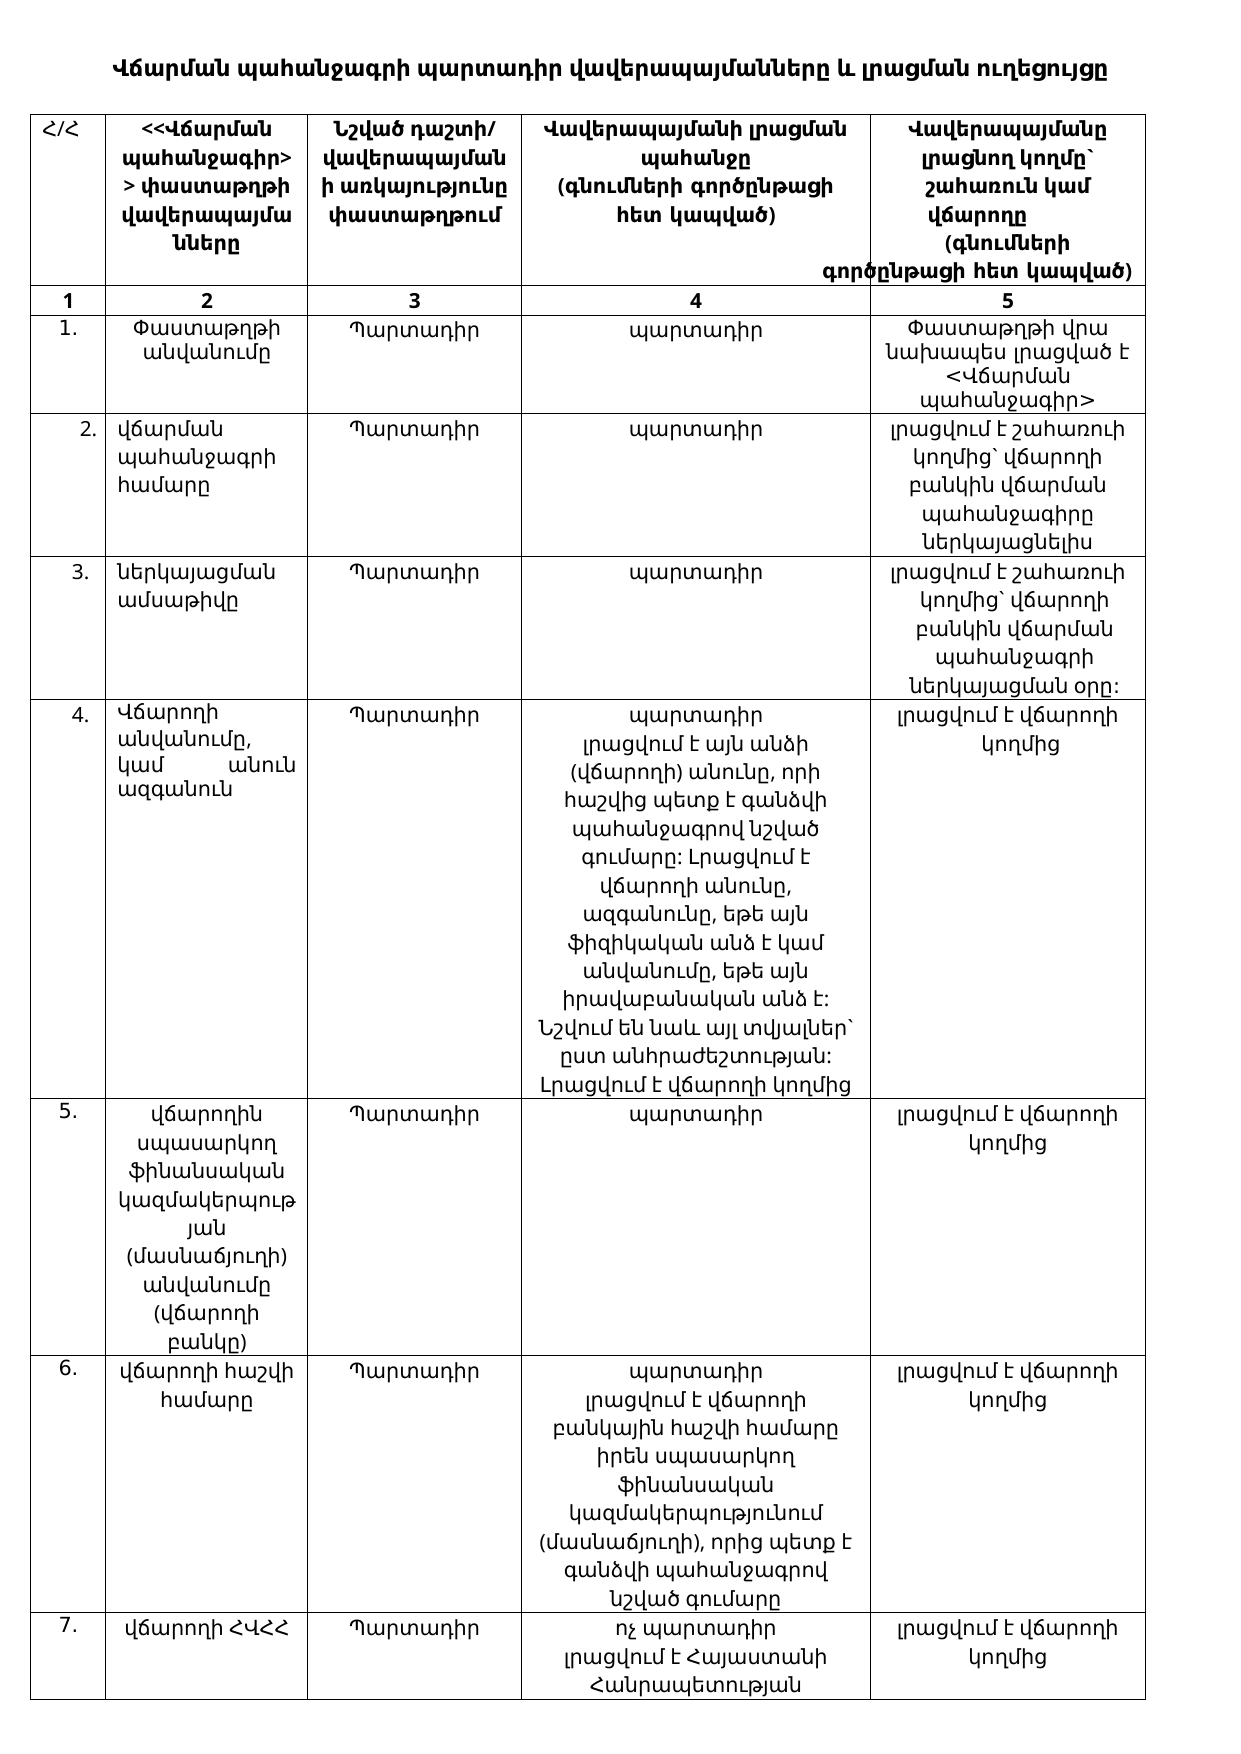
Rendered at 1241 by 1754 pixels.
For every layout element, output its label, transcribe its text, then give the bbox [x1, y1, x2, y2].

table_header Նշված դաշտի/ վավերապայմանի առկայությունը փաստաթղթում [308, 115, 521, 285]
table_cell վճարման պահանջագրի համարը [106, 414, 307, 556]
table_cell 5 [871, 286, 1145, 314]
table_cell [31, 557, 105, 699]
table_cell 4 [522, 286, 870, 314]
table_cell պարտադիր լրացվում է վճարողի բանկային հաշվի համարը իրեն սպասարկող ֆինանսական կազմակերպությունում (մասնաճյուղի), որից պետք է գանձվի պահանջագրով նշված գումարը [522, 1356, 870, 1612]
table_cell [31, 700, 105, 1098]
table_header <<Վճարման պահանջագիր>> փաստաթղթի վավերապայմանները [106, 115, 307, 285]
table_cell Պարտադիր [308, 1356, 521, 1612]
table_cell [522, 1613, 870, 1699]
table_cell 3 [308, 286, 521, 314]
table_cell [31, 414, 105, 556]
table_cell պարտադիր [522, 316, 870, 413]
table_cell Փաստաթղթի վրա նախապես լրացված է <Վճարման պահանջագիր> [871, 316, 1145, 413]
table_cell պարտադիր [522, 557, 870, 699]
table_cell 6. [31, 1356, 105, 1612]
table_cell Վճարողի անվանումը, կամ անուն ազգանուն [106, 700, 307, 1098]
table_cell վճարողի հաշվի համարը [106, 1356, 307, 1612]
table_cell լրացվում է վճարողի կողմից [871, 1356, 1145, 1612]
table_cell լրացվում է վճարողի կողմից [871, 700, 1145, 1098]
table_cell 1. [31, 316, 105, 413]
table_cell պարտադիր լրացվում է այն անձի (վճարողի) անունը, որի հաշվից պետք է գանձվի պահանջագրով նշված գումարը: Լրացվում է վճարողի անունը, ազգանունը, եթե այն ֆիզիկական անձ է կամ անվանումը, եթե այն իրավաբանական անձ է: Նշվում են նաև այլ տվյալներ` ըստ անհրաժեշտության: Լրացվում է վճարողի կողմից [522, 700, 870, 1098]
table_cell լրացվում է շահառուի կողմից` վճարողի բանկին վճարման պահանջագրի ներկայացման օրը: [871, 557, 1145, 699]
table_cell Պարտադիր [308, 1099, 521, 1355]
table_cell Պարտադիր [308, 414, 521, 556]
table_cell Պարտադիր [308, 557, 521, 699]
table_cell Պարտադիր [308, 1613, 521, 1699]
table_cell 7. [31, 1613, 105, 1699]
table_cell վճարողին սպասարկող ֆինանսական կազմակերպության (մասնաճյուղի) անվանումը (վճարողի բանկը) [106, 1099, 307, 1355]
table_cell պարտադիր [522, 1099, 870, 1355]
table_cell պարտադիր [522, 414, 870, 556]
table_cell լրացվում է շահառուի կողմից` վճարողի բանկին վճարման պահանջագիրը ներկայացնելիս [871, 414, 1145, 556]
table_cell 2 [106, 286, 307, 314]
table_cell 5. [31, 1099, 105, 1355]
table_header Հ/Հ [31, 115, 105, 285]
text Վճարման պահանջագրի պարտադիր վավերապայմանները և լրացման ուղեցույցը [69, 56, 1152, 82]
table_cell Պարտադիր [308, 316, 521, 413]
table_cell Փաստաթղթի անվանումը [106, 316, 307, 413]
table_header Վավերապայմանը լրացնող կողմը` շահառուն կամ վճարողը (գնումների գործընթացի հետ կապված) [871, 115, 1145, 285]
table_cell 1 [31, 286, 105, 314]
table_cell վճարողի ՀՎՀՀ [106, 1613, 307, 1699]
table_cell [871, 1613, 1145, 1699]
table_cell Պարտադիր [308, 700, 521, 1098]
table_cell լրացվում է վճարողի կողմից [871, 1099, 1145, 1355]
table_header Վավերապայմանի լրացման պահանջը (գնումների գործընթացի հետ կապված) [522, 115, 870, 285]
table_cell ներկայացման ամսաթիվը [106, 557, 307, 699]
